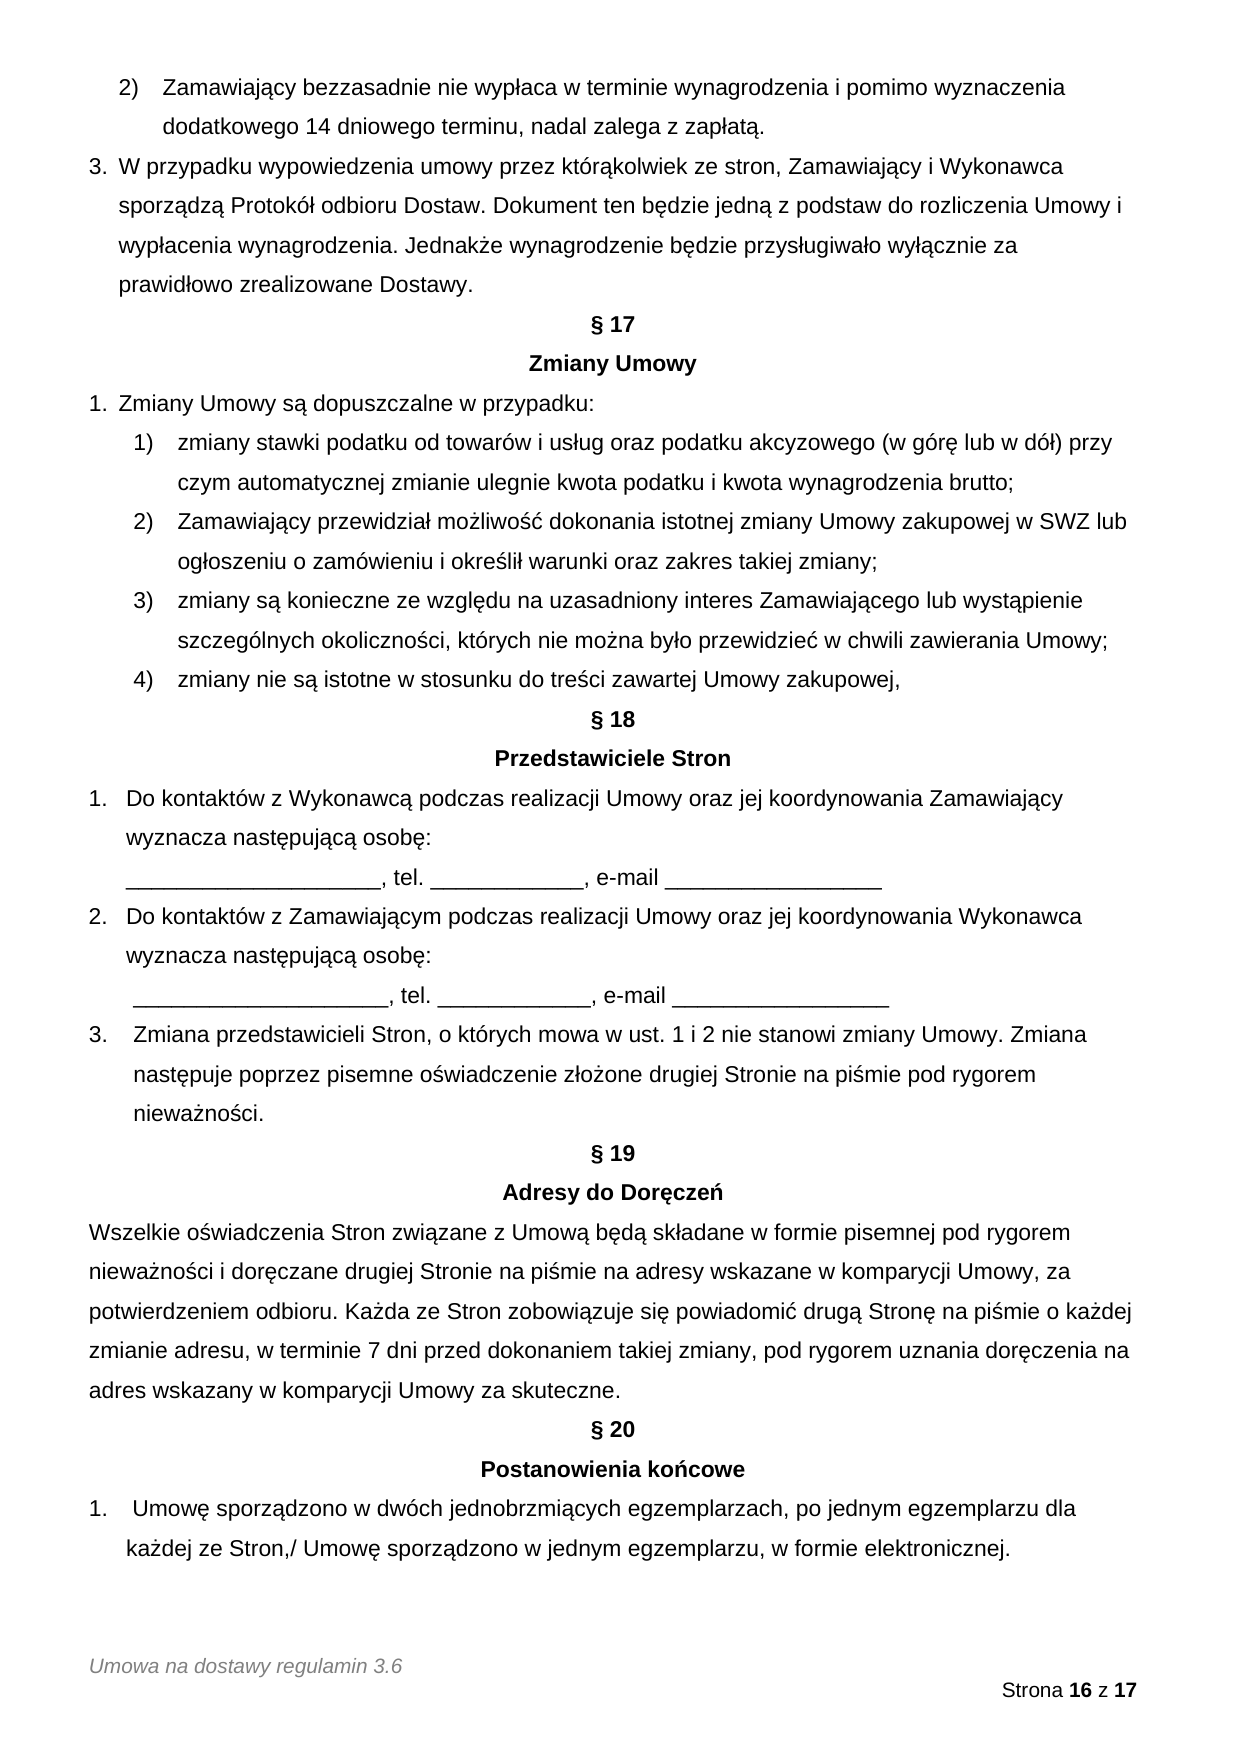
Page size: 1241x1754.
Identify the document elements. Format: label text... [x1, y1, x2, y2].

text Zmiany Umowy [89, 350, 1137, 377]
list Adresy do Doręczeń [89, 1179, 1137, 1206]
text Przedstawiciele Stron [89, 745, 1137, 771]
list zmiany stawki podatku od towarów i usług oraz podatku akcyzowego (w górę lub w dół) przy czym automatycznej zmianie ulegnie kwota podatku i kwota wynagrodzenia brutto; [133, 429, 1137, 495]
list Zamawiający przewidział możliwość dokonania istotnej zmiany Umowy zakupowej w SWZ lub ogłoszeniu o zamówieniu i określił warunki oraz zakres takiej zmiany; [133, 508, 1137, 574]
text Wszelkie oświadczenia Stron związane z Umową będą składane w formie pisemnej pod rygorem nieważności i doręczane drugiej Stronie na piśmie na adresy wskazane w komparycji Umowy, za potwierdzeniem odbioru. Każda ze Stron zobowiązuje się powiadomić drugą Stronę na piśmie o każdej zmianie adresu, w terminie 7 dni przed dokonaniem takiej zmiany, pod rygorem uznania doręczenia na adres wskazany w komparycji Umowy za skuteczne. [89, 1219, 1137, 1403]
list zmiany są konieczne ze względu na uzasadniony interes Zamawiającego lub wystąpienie szczególnych okoliczności, których nie można było przewidzieć w chwili zawierania Umowy; [133, 587, 1137, 653]
list § 17 [89, 311, 1137, 337]
list Zmiana przedstawicieli Stron, o których mowa w ust. 1 i 2 nie stanowi zmiany Umowy. Zmiana następuje poprzez pisemne oświadczenie złożone drugiej Stronie na piśmie pod rygorem nieważności. [89, 1021, 1137, 1127]
text ____________________, tel. ____________, e-mail _________________ [126, 863, 1137, 890]
list Do kontaktów z Wykonawcą podczas realizacji Umowy oraz jej koordynowania Zamawiający wyznacza następującą osobę: [88, 784, 1137, 850]
list W przypadku wypowiedzenia umowy przez którąkolwiek ze stron, Zamawiający i Wykonawca sporządzą Protokół odbioru Dostaw. Dokument ten będzie jedną z podstaw do rozliczenia Umowy i wypłacenia wynagrodzenia. Jednakże wynagrodzenie będzie przysługiwało wyłącznie za prawidłowo zrealizowane Dostawy. [89, 153, 1137, 298]
text § 20 [89, 1416, 1137, 1442]
text ____________________, tel. ____________, e-mail _________________ [133, 982, 1137, 1008]
list § 19 [89, 1140, 1137, 1166]
list zmiany nie są istotne w stosunku do treści zawartej Umowy zakupowej, [133, 666, 1137, 692]
text § 18 [89, 706, 1137, 732]
list Do kontaktów z Zamawiającym podczas realizacji Umowy oraz jej koordynowania Wykonawca wyznacza następującą osobę: [88, 903, 1137, 969]
text Postanowienia końcowe [89, 1456, 1137, 1482]
list Zmiany Umowy są dopuszczalne w przypadku: [89, 390, 1137, 416]
list Umowę sporządzono w dwóch jednobrzmiących egzemplarzach, po jednym egzemplarzu dla każdej ze Stron,/ Umowę sporządzono w jednym egzemplarzu, w formie elektronicznej. [89, 1495, 1137, 1561]
list Zamawiający bezzasadnie nie wypłaca w terminie wynagrodzenia i pomimo wyznaczenia dodatkowego 14 dniowego terminu, nadal zalega z zapłatą. [118, 74, 1137, 140]
